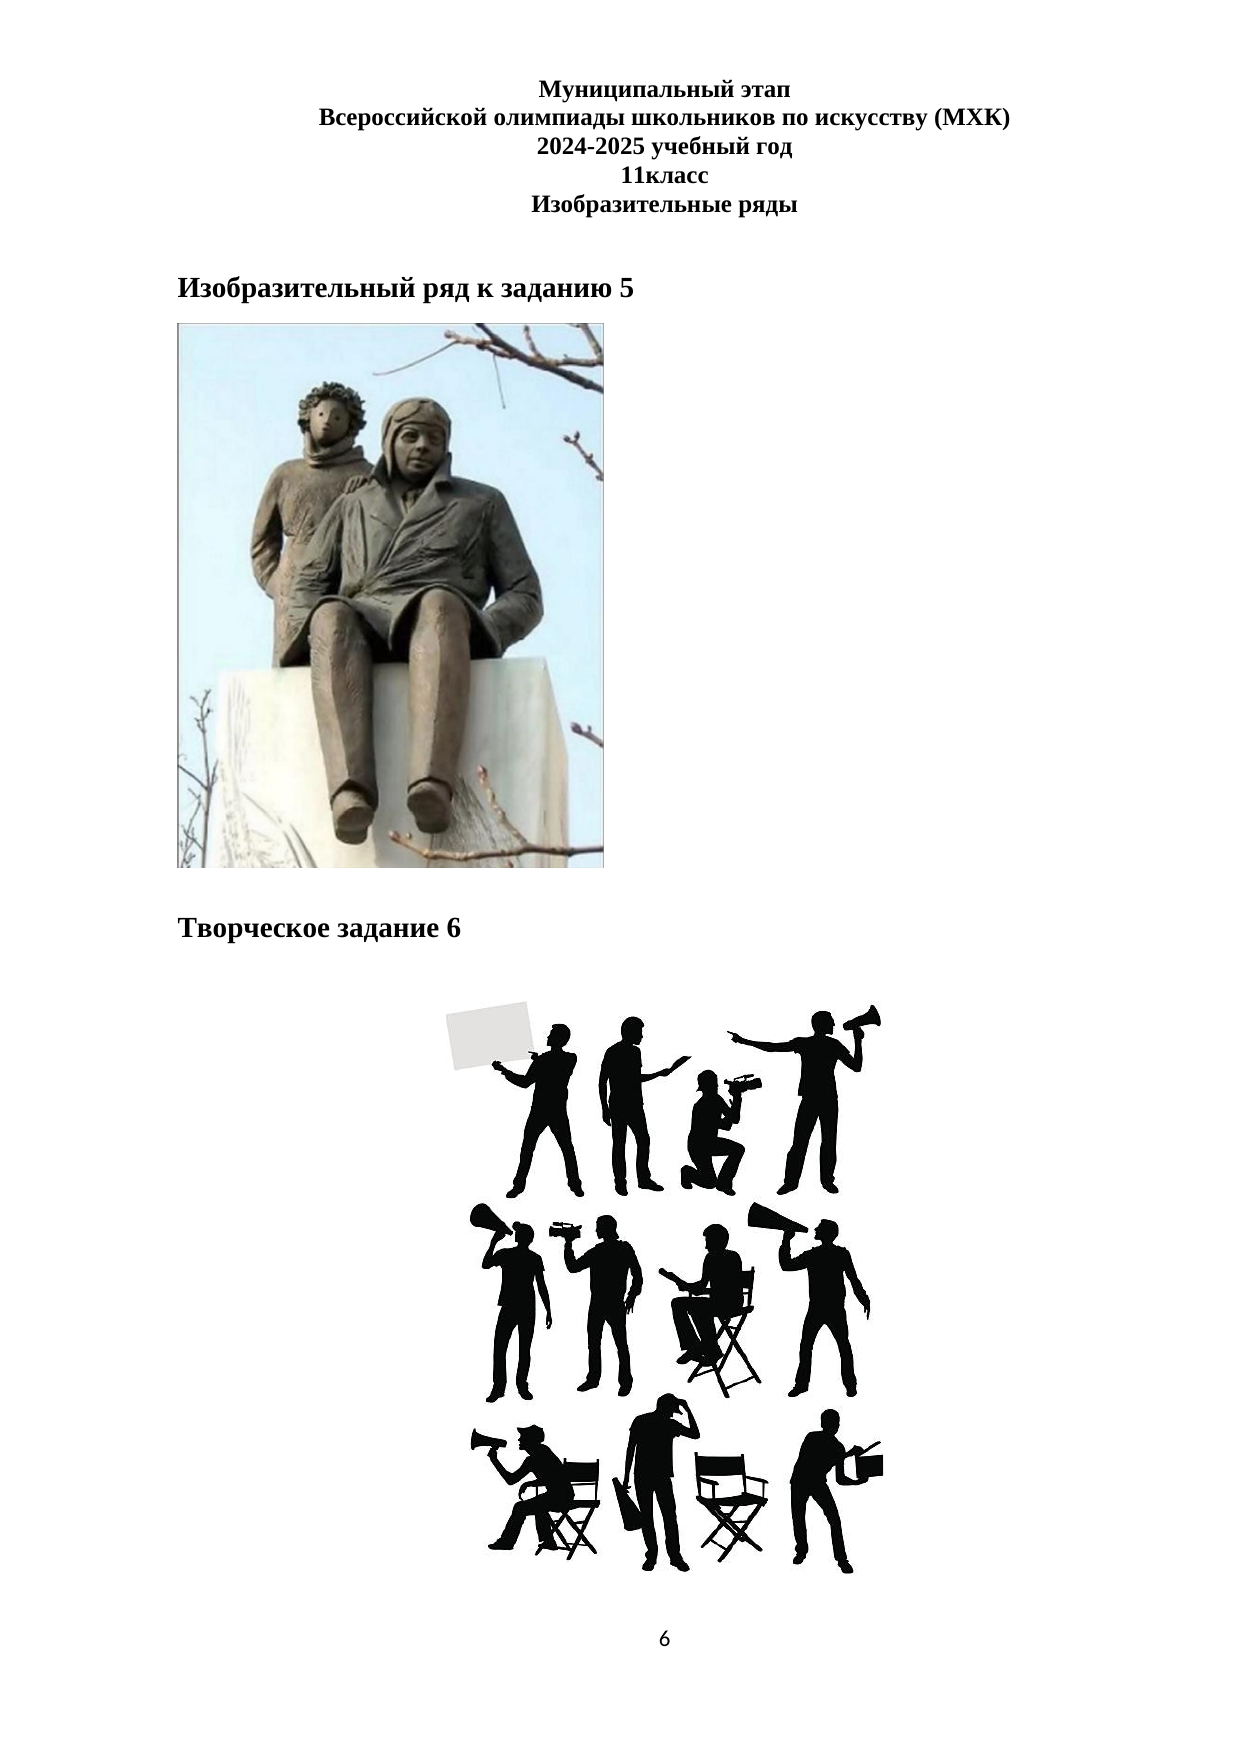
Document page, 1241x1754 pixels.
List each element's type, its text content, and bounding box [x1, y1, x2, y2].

text Изобразительный ряд к заданию 5 [177, 270, 1152, 304]
picture [445, 1001, 884, 1574]
text Творческое задание 6 [177, 910, 1152, 944]
picture [177, 323, 604, 868]
